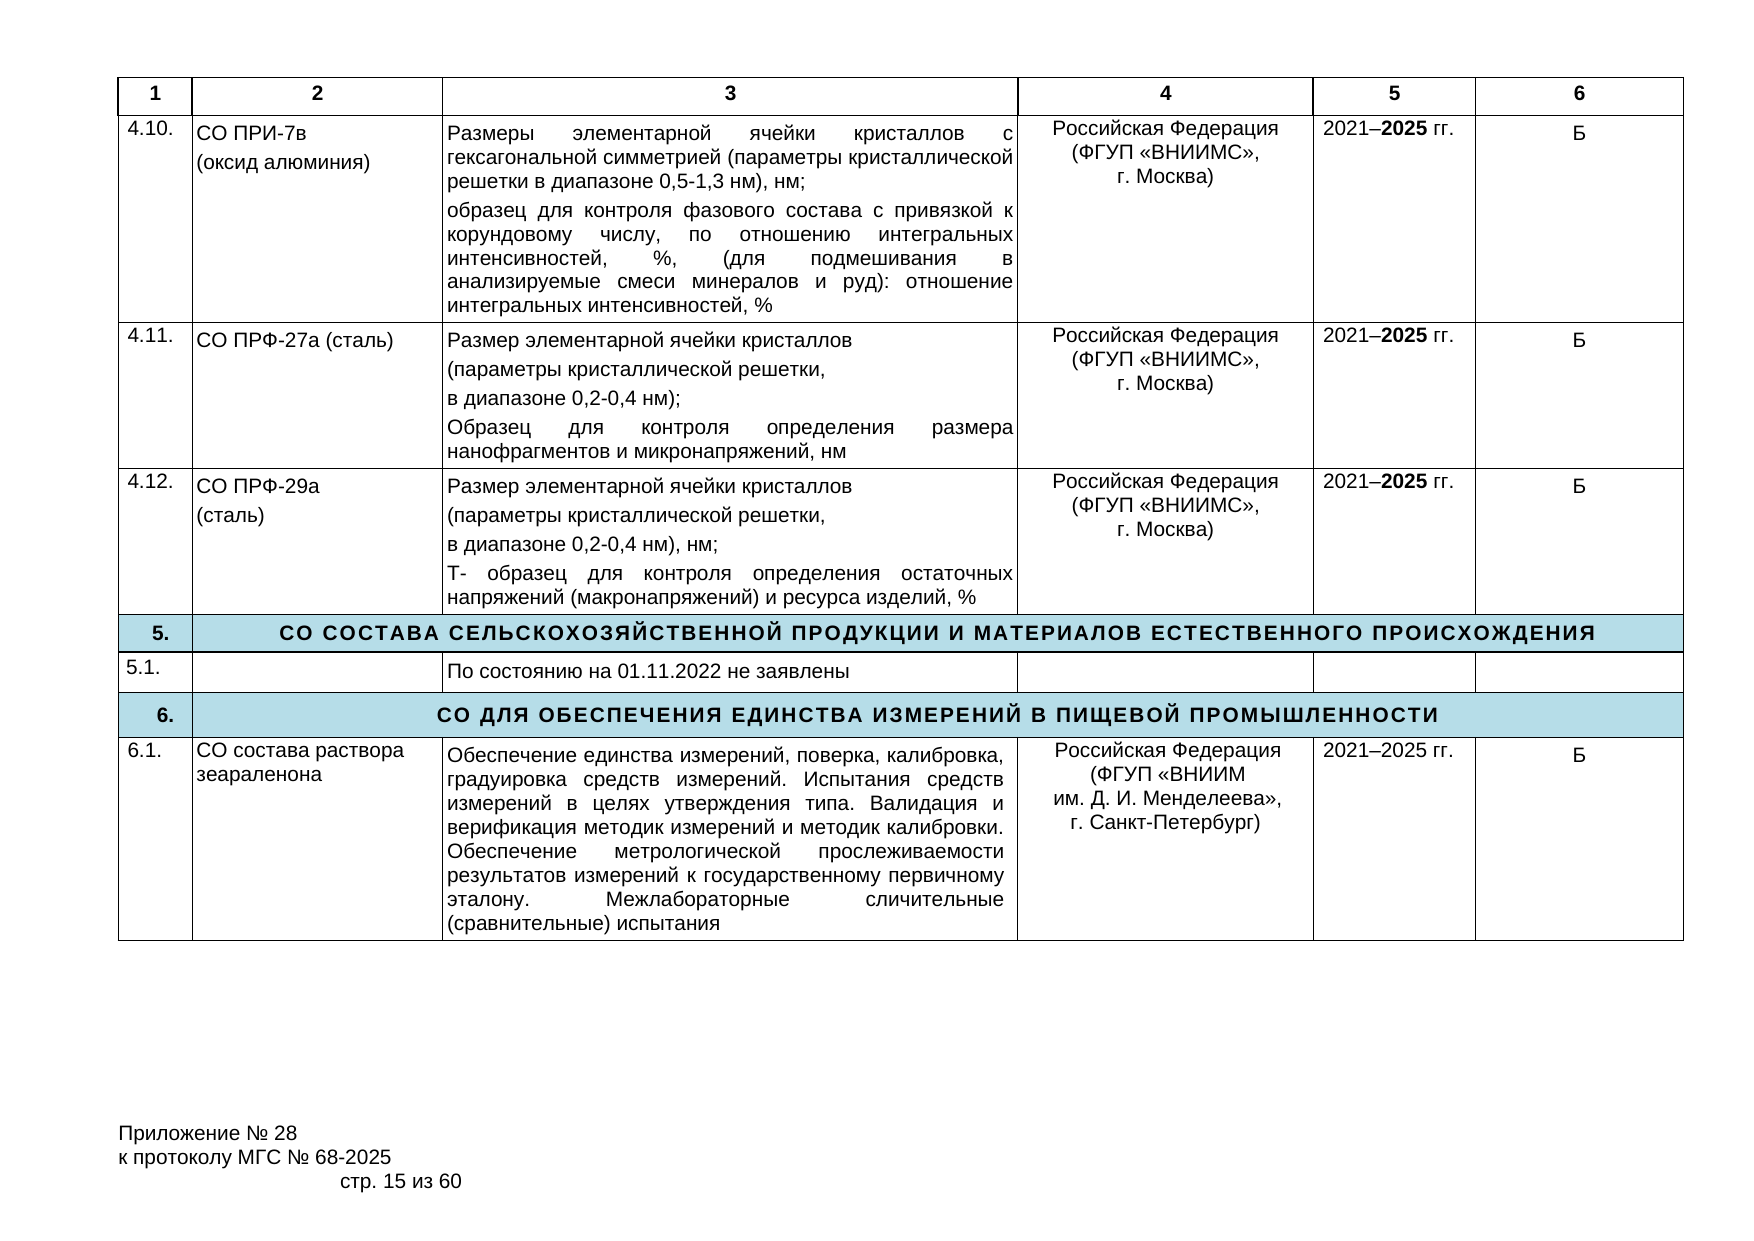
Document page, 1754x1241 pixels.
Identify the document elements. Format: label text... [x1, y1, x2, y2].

table_cell Размер элементарной ячейки кристаллов (параметры кристаллической решетки, в диапазоне 0,2-0,4 нм), нм; Т- образец для контроля определения остаточных напряжений (макронапряжений) и ресурса изделий, % [443, 469, 1017, 614]
table_cell [1018, 653, 1313, 692]
table_cell [119, 469, 192, 614]
table_cell [193, 653, 442, 692]
table_cell [119, 615, 192, 651]
table_cell 2021–2025 гг. [1314, 738, 1475, 939]
table_cell [1476, 653, 1683, 692]
table_cell СО ПРФ-27а (сталь) [193, 323, 442, 468]
table_cell Б [1476, 323, 1683, 468]
table_cell 2021–2025 гг. [1314, 323, 1475, 468]
table_cell 2021–2025 гг. [1314, 116, 1475, 322]
table_cell Б [1476, 469, 1683, 614]
table_cell Российская Федерация (ФГУП «ВНИИМС», г. Москва) [1018, 323, 1313, 468]
table_cell По состоянию на 01.11.2022 не заявлены [443, 653, 1017, 692]
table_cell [1018, 116, 1313, 322]
table_header 5 [1314, 78, 1475, 114]
table_cell СО ПРФ-29а (сталь) [193, 469, 442, 614]
table_cell СО ПРИ-7в (оксид алюминия) [193, 116, 442, 322]
table_cell Обеспечение единства измерений, поверка, калибровка, градуировка средств измерений. Испытания средств измерений в целях утверждения типа. Валидация и верификация методик измерений и методик калибровки. Обеспечение метрологической прослеживаемости результатов измерений к государственному первичному эталону. Межлабораторные сличительные (сравнительные) испытания [443, 738, 1017, 939]
table_cell 2021–2025 гг. [1314, 469, 1475, 614]
table_cell [119, 116, 192, 322]
table_cell СО для обеспечения единства измерений в пищевой промышленности [193, 693, 1683, 737]
table_header 4 [1019, 78, 1312, 114]
table_header 2 [193, 78, 442, 114]
table_cell Размер элементарной ячейки кристаллов (параметры кристаллической решетки, в диапазоне 0,2-0,4 нм); Образец для контроля определения размера нанофрагментов и микронапряжений, нм [443, 323, 1017, 468]
table_cell СО состава сельскохозяйственной продукции И МАТЕРИАЛОВ ЕСТЕСТВЕННОГО ПРОИСХОЖДЕНИЯ [193, 615, 1683, 651]
table_cell Российская Федерация (ФГУП «ВНИИМС», г. Москва) [1018, 469, 1313, 614]
table_cell [119, 693, 192, 737]
table_cell СО состава раствора зеараленона [193, 738, 442, 939]
table_cell [1314, 653, 1475, 692]
table_header 6 [1476, 78, 1683, 114]
table_header 3 [443, 78, 1017, 114]
table_cell [119, 653, 192, 692]
table_cell [119, 323, 192, 468]
table_header 1 [119, 78, 191, 114]
table_cell [119, 738, 192, 939]
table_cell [1018, 738, 1313, 939]
table_cell Б [1476, 738, 1683, 939]
table_cell Размеры элементарной ячейки кристаллов с гексагональной симметрией (параметры кристаллической решетки в диапазоне 0,5-1,3 нм), нм; образец для контроля фазового состава с привязкой к корундовому числу, по отношению интегральных интенсивностей, %, (для подмешивания в анализируемые смеси минералов и руд): отношение интегральных интенсивностей, % [443, 116, 1017, 322]
table_cell Б [1476, 116, 1683, 322]
